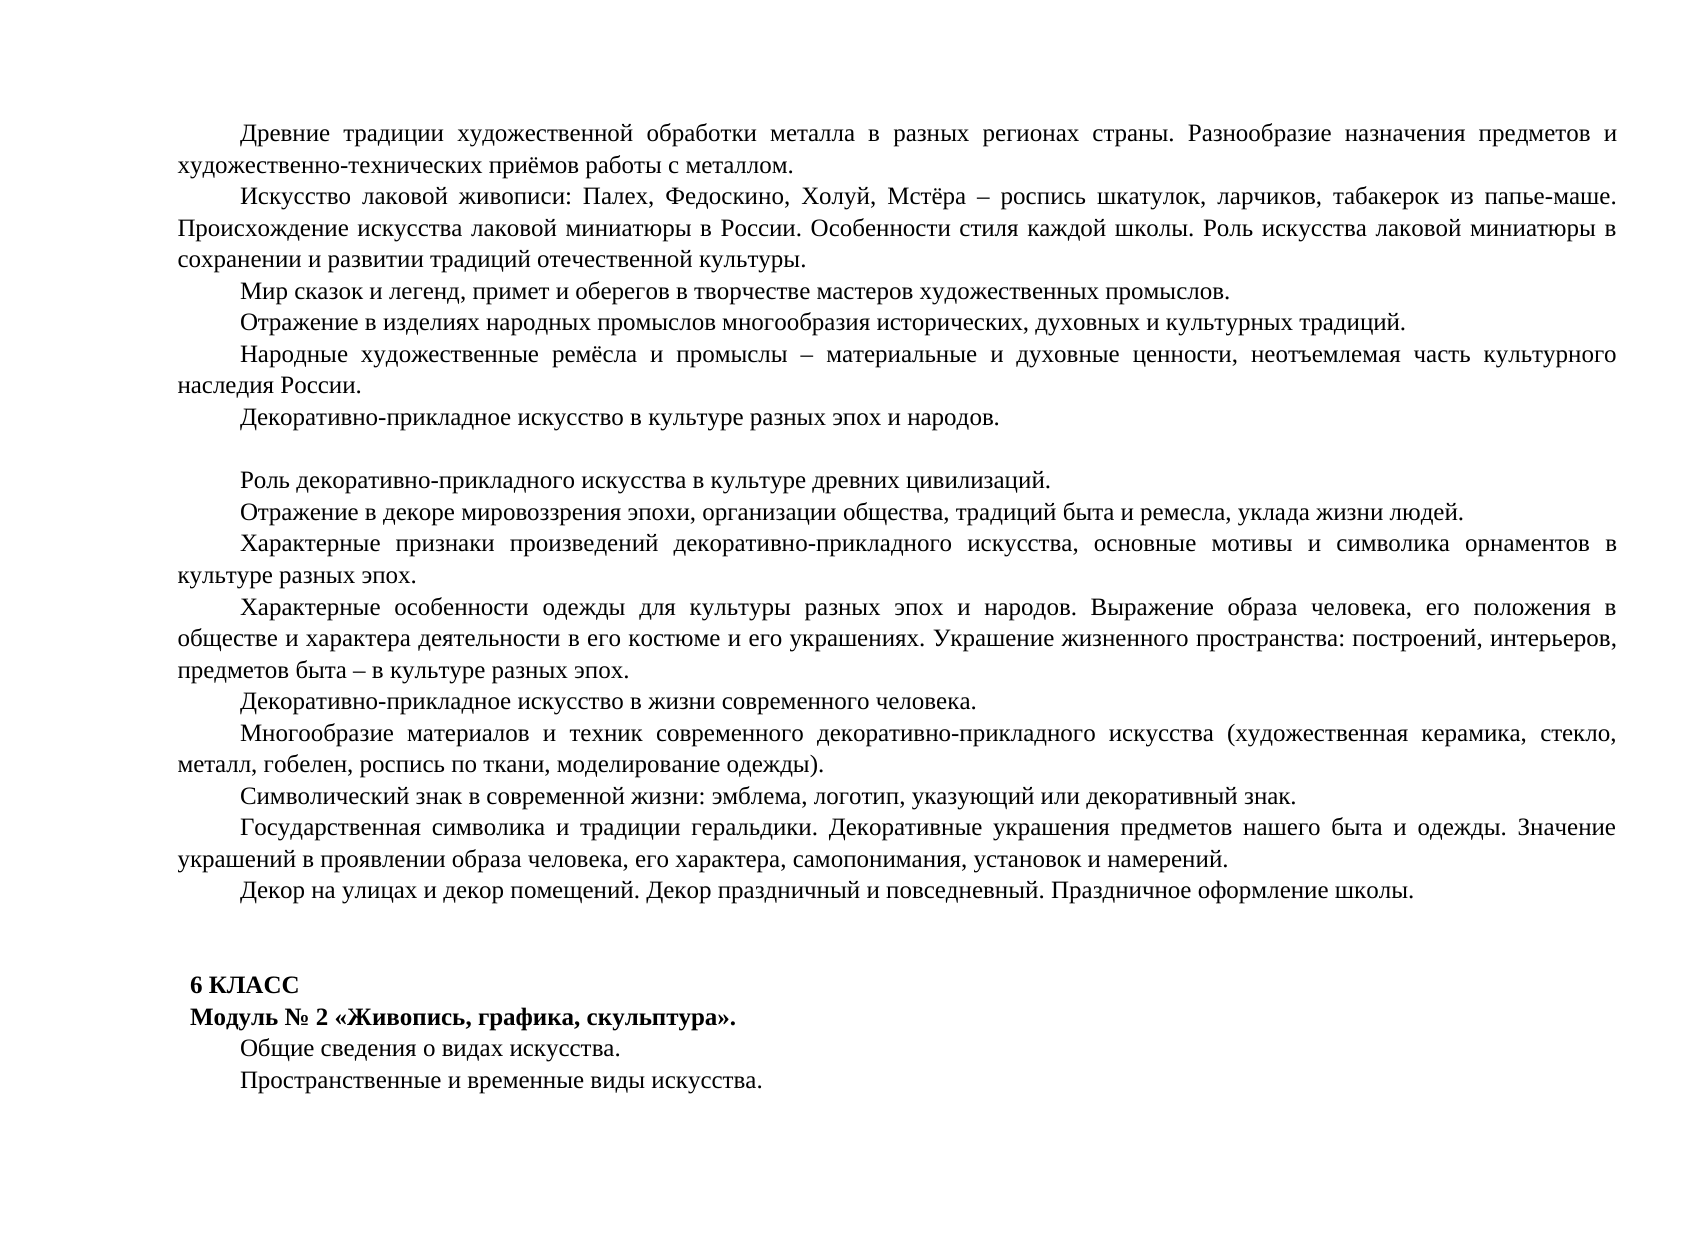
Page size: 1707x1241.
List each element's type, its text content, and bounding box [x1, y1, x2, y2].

text Государственная символика и традиции геральдики. Декоративные украшения предметов нашего быта и одежды. Значение украшений в проявлении образа человека, его характера, самопонимания, установок и намерений. [177, 812, 1618, 873]
text Декор на улицах и декор помещений. Декор праздничный и повседневный. Праздничное оформление школы. [177, 876, 1618, 904]
text Народные художественные ремёсла и промыслы – материальные и духовные ценности, неотъемлемая часть культурного наследия России. [177, 339, 1618, 399]
text Декоративно-прикладное искусство в жизни современного человека. [177, 686, 1618, 715]
text Модуль № 2 «Живопись, графика, скульптура». [190, 1002, 1618, 1031]
text 6 КЛАСС [190, 970, 1618, 999]
text Пространственные и временные виды искусства. [177, 1065, 1618, 1094]
text Древние традиции художественной обработки металла в разных регионах страны. Разнообразие назначения предметов и художественно-технических приёмов работы с металлом. [177, 118, 1618, 178]
text Характерные особенности одежды для культуры разных эпох и народов. Выражение образа человека, его положения в обществе и характера деятельности в его костюме и его украшениях. Украшение жизненного пространства: построений, интерьеров, предметов быта – в культуре разных эпох. [177, 592, 1618, 683]
text Отражение в изделиях народных промыслов многообразия исторических, духовных и культурных традиций. [177, 307, 1618, 336]
text Декоративно-прикладное искусство в культуре разных эпох и народов. [177, 402, 1618, 431]
text Символический знак в современной жизни: эмблема, логотип, указующий или декоративный знак. [177, 781, 1618, 810]
text Искусство лаковой живописи: Палех, Федоскино, Холуй, Мстёра – роспись шкатулок, ларчиков, табакерок из папье-маше. Происхождение искусства лаковой миниатюры в России. Особенности стиля каждой школы. Роль искусства лаковой миниатюры в сохранении и развитии традиций отечественной культуры. [177, 181, 1618, 273]
text Роль декоративно-прикладного искусства в культуре древних цивилизаций. [177, 465, 1618, 494]
text Мир сказок и легенд, примет и оберегов в творчестве мастеров художественных промыслов. [177, 276, 1618, 305]
text Многообразие материалов и техник современного декоративно-прикладного искусства (художественная керамика, стекло, металл, гобелен, роспись по ткани, моделирование одежды). [177, 718, 1618, 778]
text Характерные признаки произведений декоративно-прикладного искусства, основные мотивы и символика орнаментов в культуре разных эпох. [177, 528, 1618, 589]
text Отражение в декоре мировоззрения эпохи, организации общества, традиций быта и ремесла, уклада жизни людей. [177, 497, 1618, 526]
text Общие сведения о видах искусства. [177, 1033, 1618, 1062]
